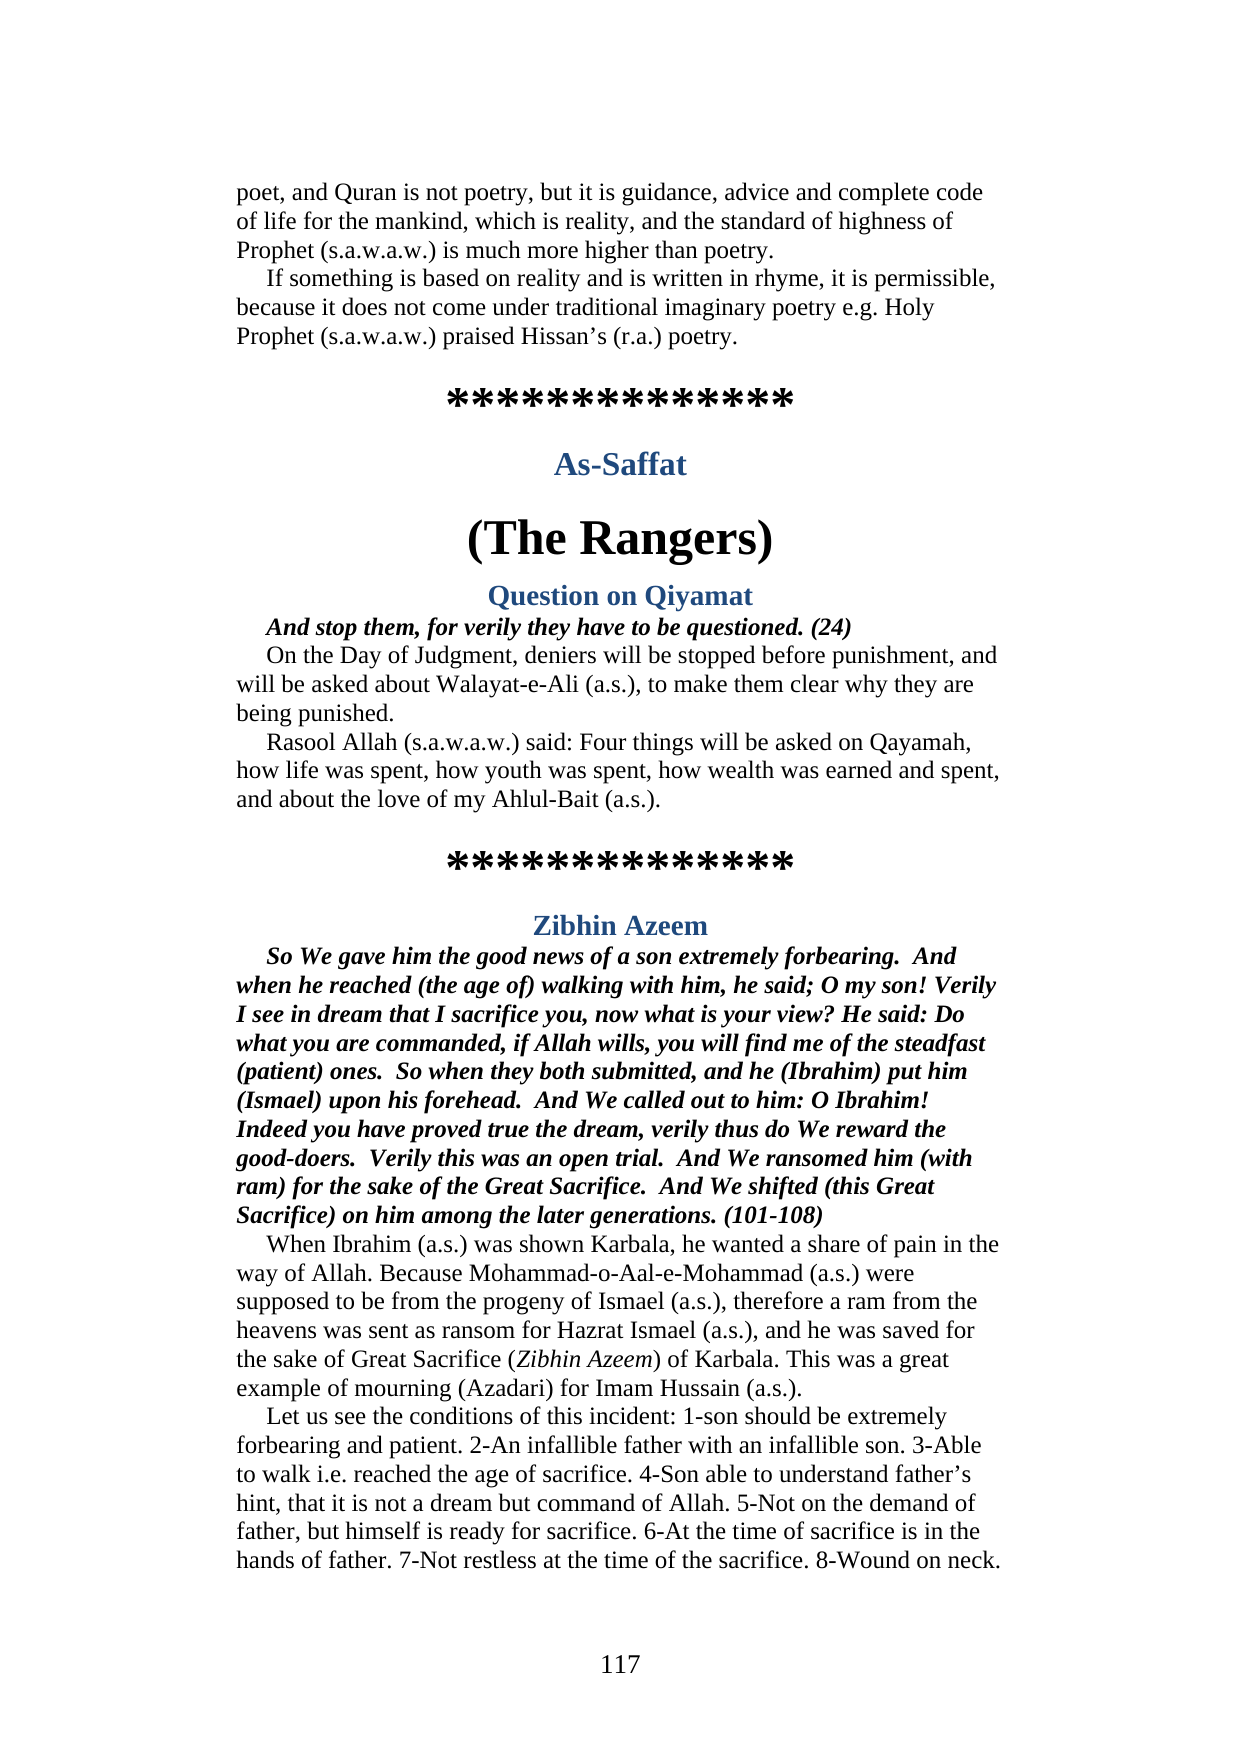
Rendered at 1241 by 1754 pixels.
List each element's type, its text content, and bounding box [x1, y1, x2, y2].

text Rasool Allah (s.a.w.a.w.) said: Four things will be asked on Qayamah, how life was spent, how youth was spent, how wealth was earned and spent, and about the love of my Ahlul-Bait (a.s.). [236, 727, 1004, 813]
text And stop them, for verily they have to be questioned. (24) [236, 612, 1004, 640]
text Let us see the conditions of this incident: 1-son should be extremely forbearing and patient. 2-An infallible father with an infallible son. 3-Able to walk i.e. reached the age of sacrifice. 4-Son able to understand father’s hint, that it is not a dream but command of Allah. 5-Not on the demand of father, but himself is ready for sacrifice. 6-At the time of sacrifice is in the hands of father. 7-Not restless at the time of the sacrifice. 8-Wound on neck. [236, 1401, 1004, 1574]
subtitle As-Saffat [236, 445, 1004, 483]
text ************** [236, 838, 1004, 895]
text On the Day of Judgment, deniers will be stopped before punishment, and will be asked about Walayat-e-Ali (a.s.), to make them clear why they are being punished. [236, 640, 1004, 727]
text ************** [236, 375, 1004, 432]
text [236, 177, 1004, 263]
subtitle Zibhin Azeem [236, 908, 1004, 941]
text So We gave him the good news of a son extremely forbearing. And when he reached (the age of) walking with him, he said; O my son! Verily I see in dream that I sacrifice you, now what is your view? He said: Do what you are commanded, if Allah wills, you will find me of the steadfast (patient) ones. So when they both submitted, and he (Ibrahim) put him (Ismael) upon his forehead. And We called out to him: O Ibrahim! Indeed you have proved true the dream, verily thus do We reward the good-doers. Verily this was an open trial. And We ransomed him (with ram) for the sake of the Great Sacrifice. And We shifted (this Great Sacrifice) on him among the later generations. (101-108) [236, 941, 1004, 1229]
text (The Rangers) [236, 508, 1004, 566]
subtitle Question on Qiyamat [236, 578, 1004, 612]
text If something is based on reality and is written in rhyme, it is permissible, because it does not come under traditional imaginary poetry e.g. Holy Prophet (s.a.w.a.w.) praised Hissan’s (r.a.) poetry. [236, 263, 1004, 350]
text When Ibrahim (a.s.) was shown , he wanted a share of pain in the way of Allah. Because Mohammad-o-Aal-e-Mohammad (a.s.) were supposed to be from the progeny of Ismael (a.s.), therefore a ram from the heavens was sent as ransom for Hazrat Ismael (a.s.), and he was saved for the sake of Great Sacrifice (Zibhin Azeem) of Karbala. This was a great example of mourning (Azadari) for Imam Hussain (a.s.). [236, 1229, 1004, 1401]
